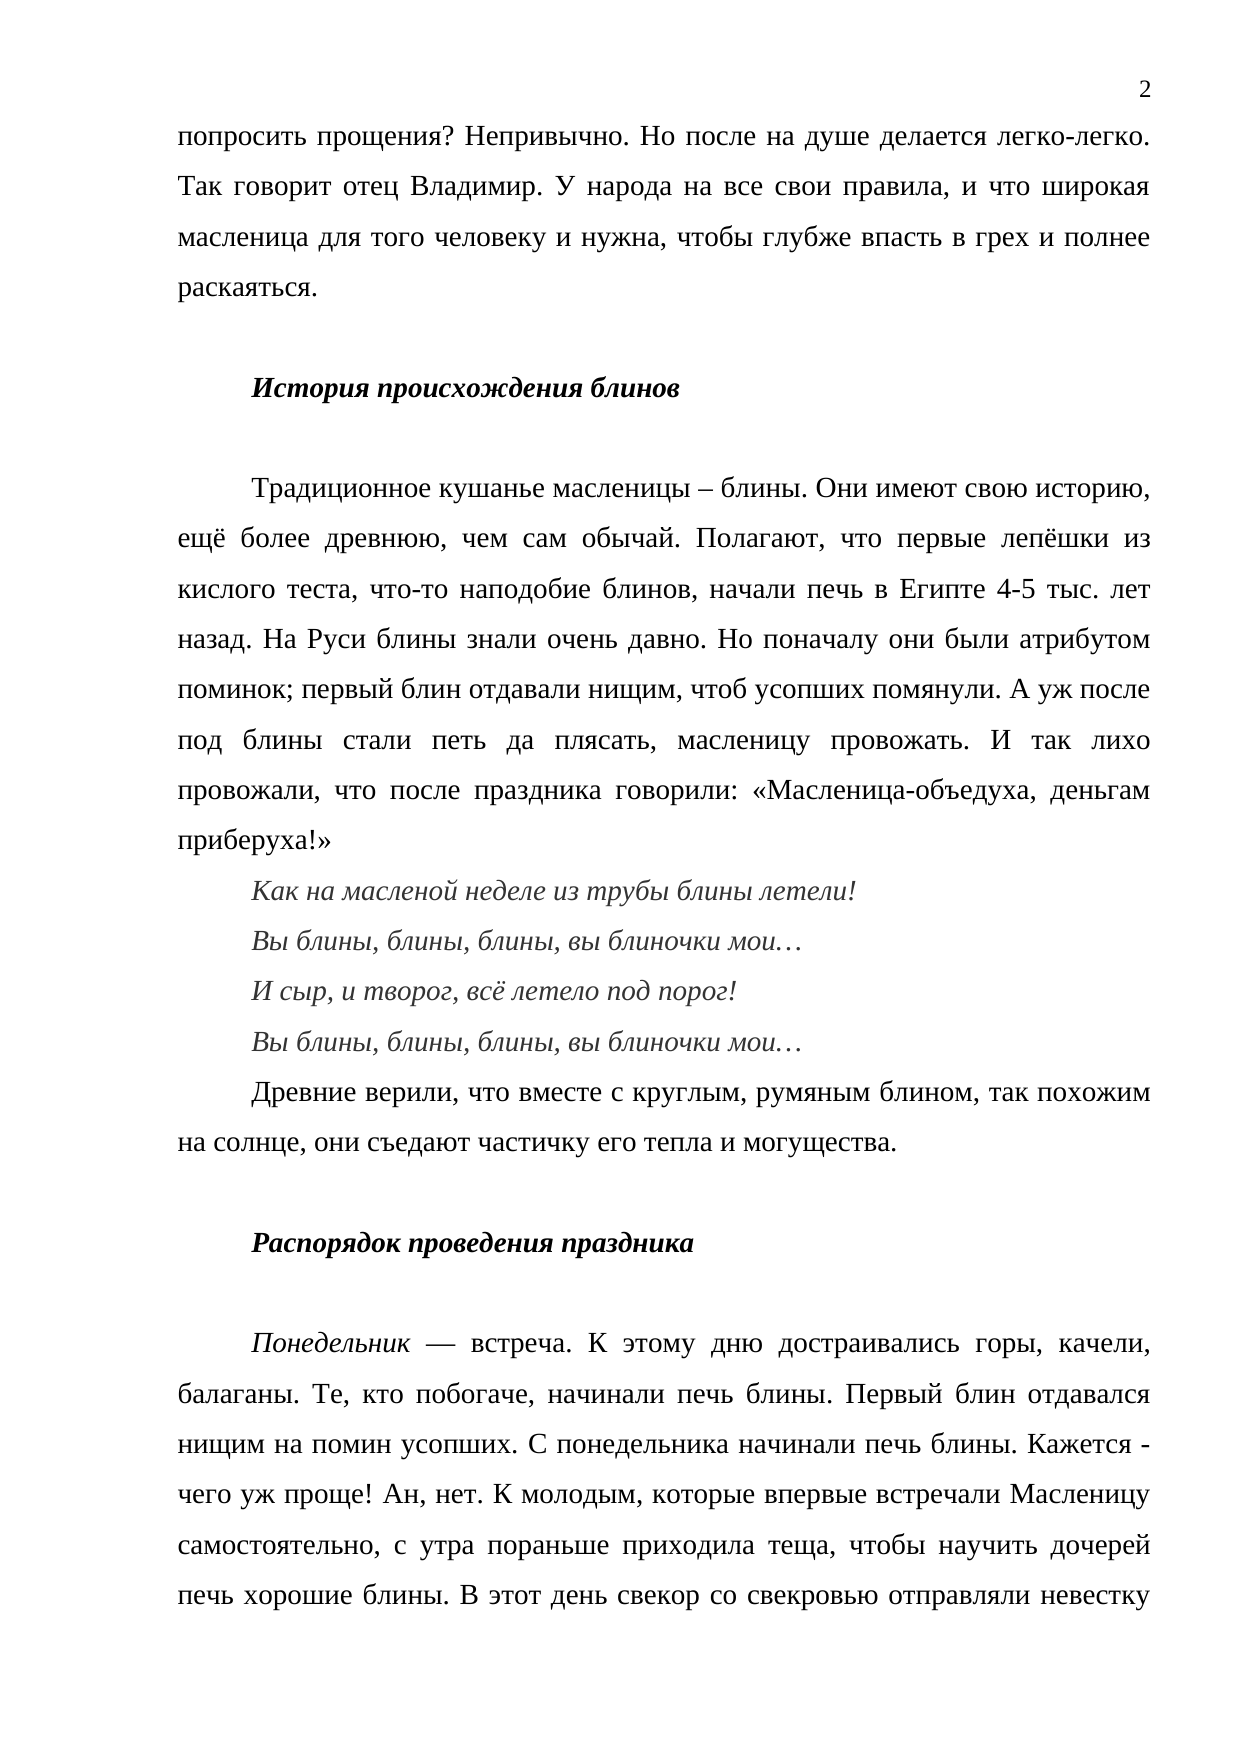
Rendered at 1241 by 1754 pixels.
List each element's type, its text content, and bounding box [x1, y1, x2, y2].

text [177, 1326, 1152, 1611]
text Традиционное кушанье масленицы – блины. Они имеют свою историю, ещё более древнюю, чем сам обычай. Полагают, что первые лепёшки из кислого теста, что-то наподобие блинов, начали печь в Египте 4-5 тыс. лет назад. На Руси блины знали очень давно. Но поначалу они были атрибутом поминок; первый блин отдавали нищим, чтоб усопших помянули. А уж после под блины стали петь да плясать, масленицу провожать. И так лихо провожали, что после праздника говорили: «Масленица-объедуха, деньгам приберуха!» [177, 470, 1152, 856]
text Вы блины, блины, блины, вы блиночки мои… [177, 1024, 1152, 1057]
subtitle Распорядок проведения праздника [177, 1225, 1152, 1258]
text И сыр, и творог, всё летело под порог! [177, 973, 1152, 1007]
text Древние верили, что вместе с круглым, румяным блином, так похожим на солнце, они съедают частичку его тепла и могущества. [177, 1074, 1152, 1158]
text Как на масленой неделе из трубы блины летели! [177, 873, 1152, 906]
text Вы блины, блины, блины, вы блиночки мои… [177, 923, 1152, 957]
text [177, 118, 1152, 303]
subtitle История происхождения блинов [177, 370, 1152, 403]
